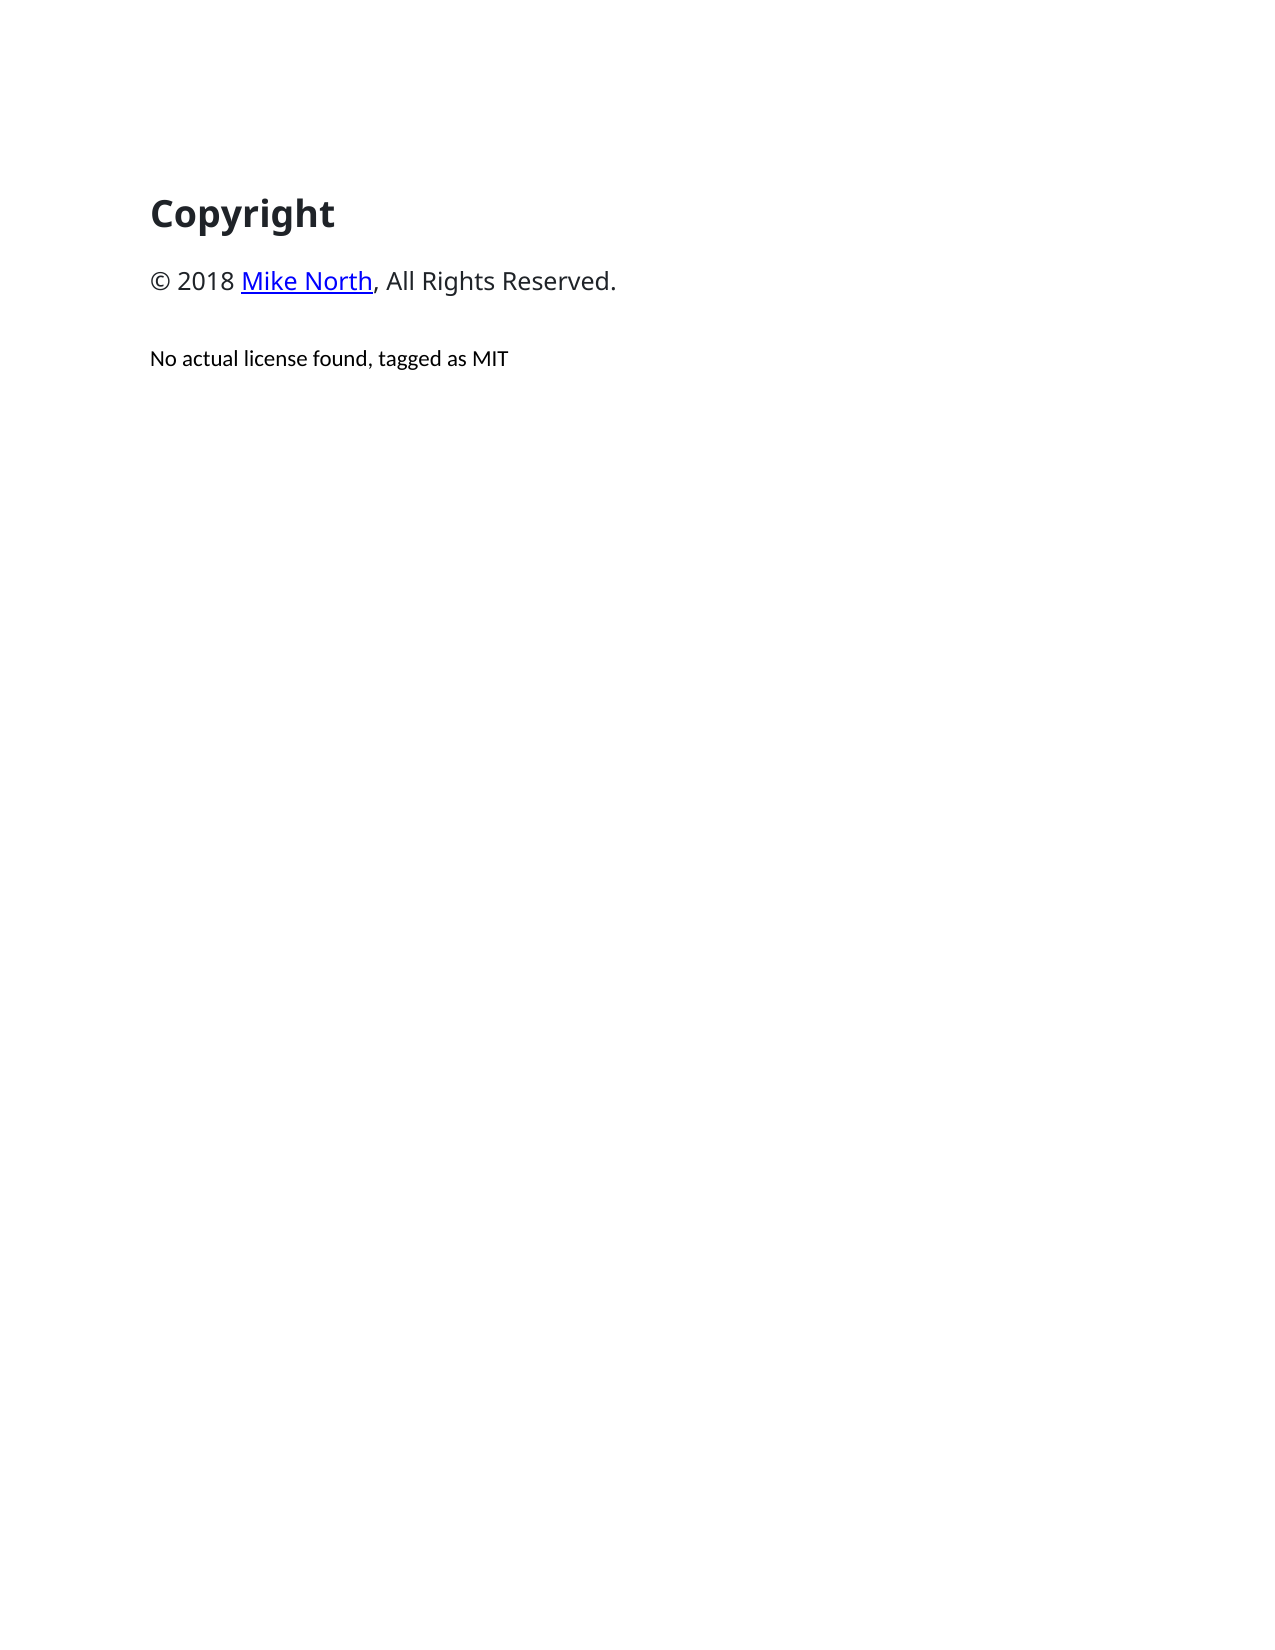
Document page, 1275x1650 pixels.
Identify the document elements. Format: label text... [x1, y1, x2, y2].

text © 2018 Mike North, All Rights Reserved. [150, 263, 1125, 298]
text No actual license found, tagged as MIT [150, 344, 1125, 372]
text Copyright [150, 187, 1125, 238]
